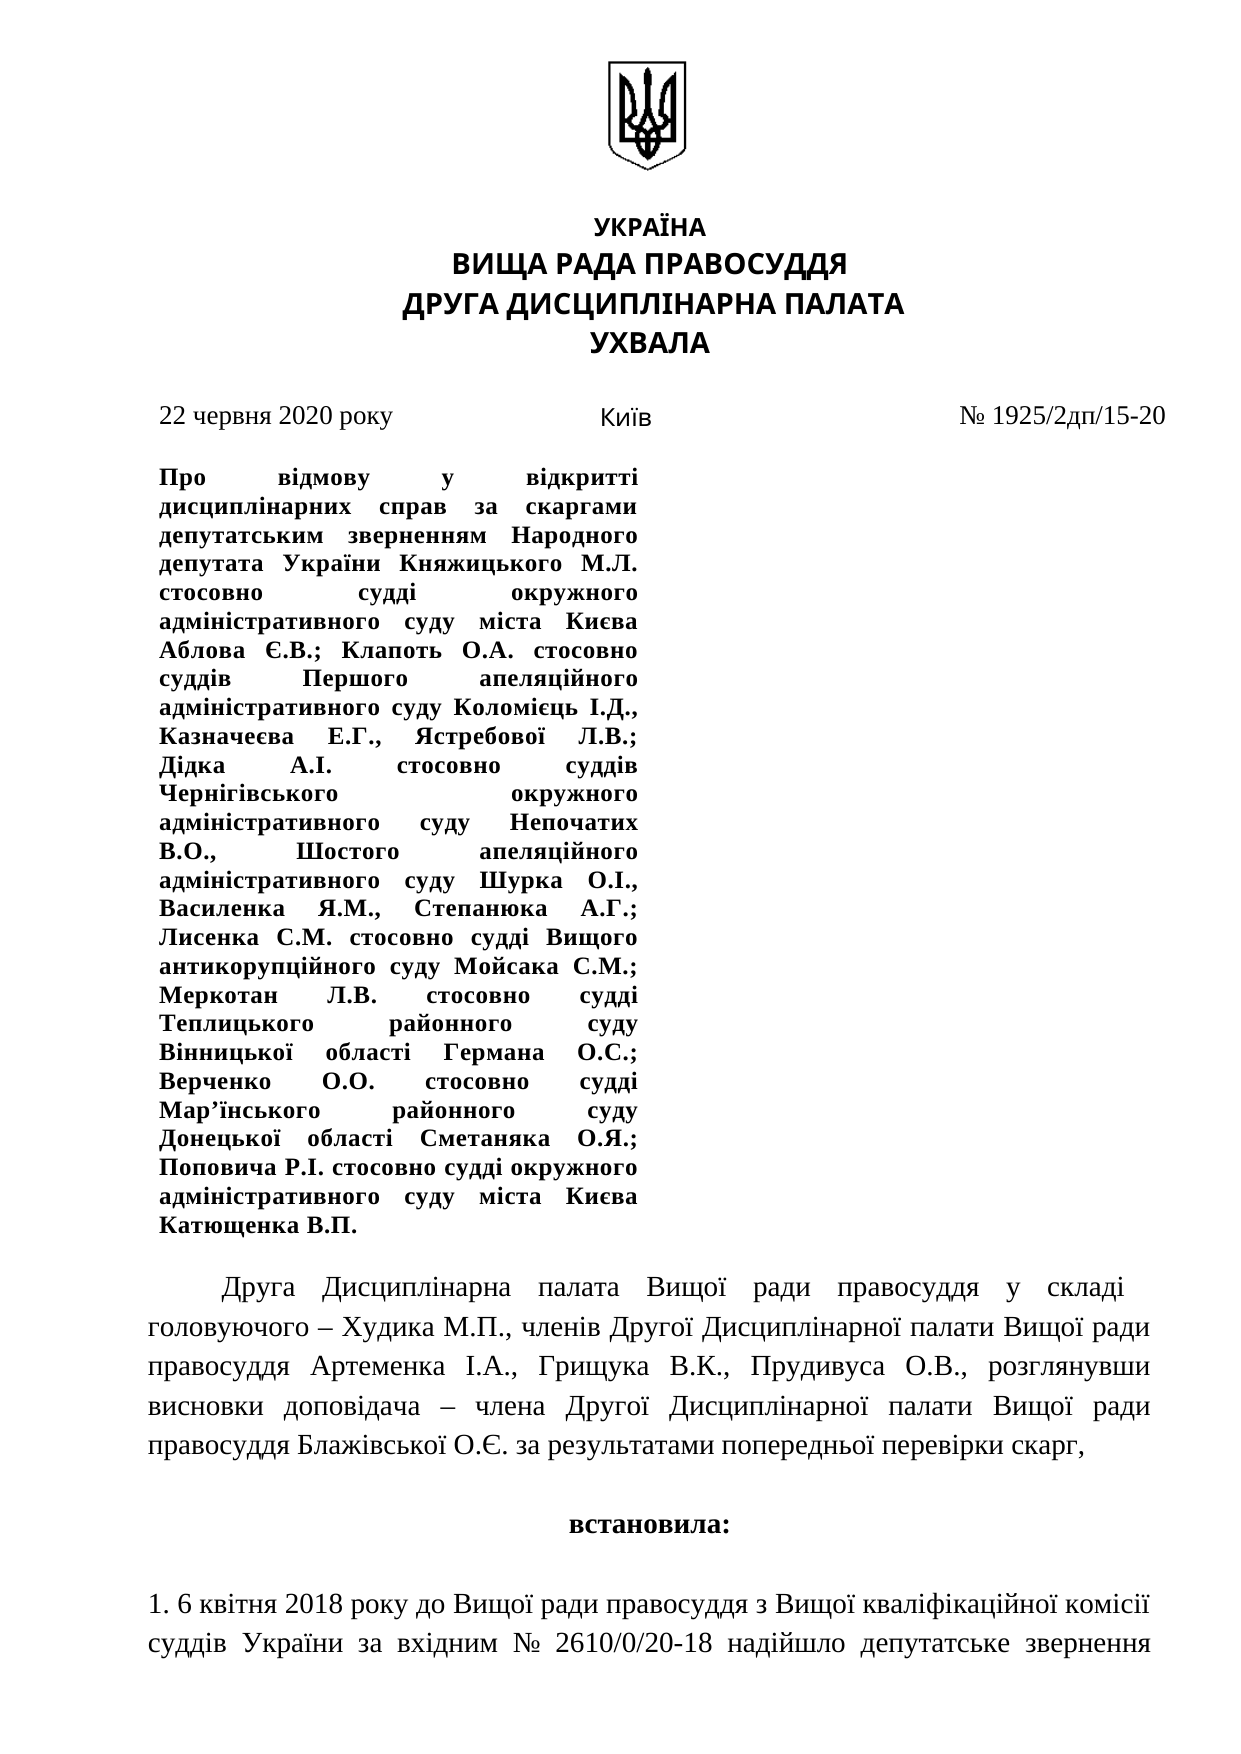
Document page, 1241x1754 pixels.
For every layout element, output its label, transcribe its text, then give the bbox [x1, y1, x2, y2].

list УХВАЛА [148, 323, 1152, 362]
text встановила: [148, 1502, 1152, 1542]
table_header 22 червня 2020 року [148, 399, 525, 433]
text ВИЩА РАДА ПРАВОСУДДЯ [148, 243, 1152, 283]
table_cell Про відмову у відкритті дисциплінарних справ за скаргами депутатським зверненням Народного депутата України Княжицького М.Л. стосовно судді окружного адміністративного суду міста Києва Аблова Є.В.; Клапоть О.А. стосовно суддів Першого апеляційного адміністративного суду Коломієць І.Д., Казначеєва Е.Г., Ястребової Л.В.; Дідка А.І. стосовно суддів Чернігівського окружного адміністративного суду Непочатих В.О., Шостого апеляційного адміністративного суду Шурка О.І., Василенка Я.М., Степанюка А.Г.; Лисенка С.М. стосовно судді Вищого антикорупційного суду Мойсака С.М.; Меркотан Л.В. стосовно судді Теплицького районного суду Вінницької області Германа О.С.; Верченко О.О. стосовно судді Мар’їнського районного суду Донецької області Сметаняка О.Я.; Поповича Р.І. стосовно судді окружного адміністративного суду міста Києва Катющенка В.П. [148, 434, 650, 1265]
picture [606, 59, 694, 172]
text ДРУГА ДИСЦИПЛІНАРНА ПАЛАТА [148, 283, 1152, 323]
text УКРАЇНА [148, 209, 1152, 243]
table_header № 1925/2дп/15-20 [827, 399, 1240, 433]
table_header Київ [525, 399, 827, 433]
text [148, 1581, 1152, 1661]
text Друга Дисциплінарна палата Вищої ради правосуддя у складі головуючого – Худика М.П., членів Другої Дисциплінарної палати Вищої ради правосуддя Артеменка І.А., Грищука В.К., Прудивуса О.В., розглянувши висновки доповідача – члена Другої Дисциплінарної палати Вищої ради правосуддя Блажівської О.Є. за результатами попередньої перевірки скарг, [148, 1265, 1152, 1463]
